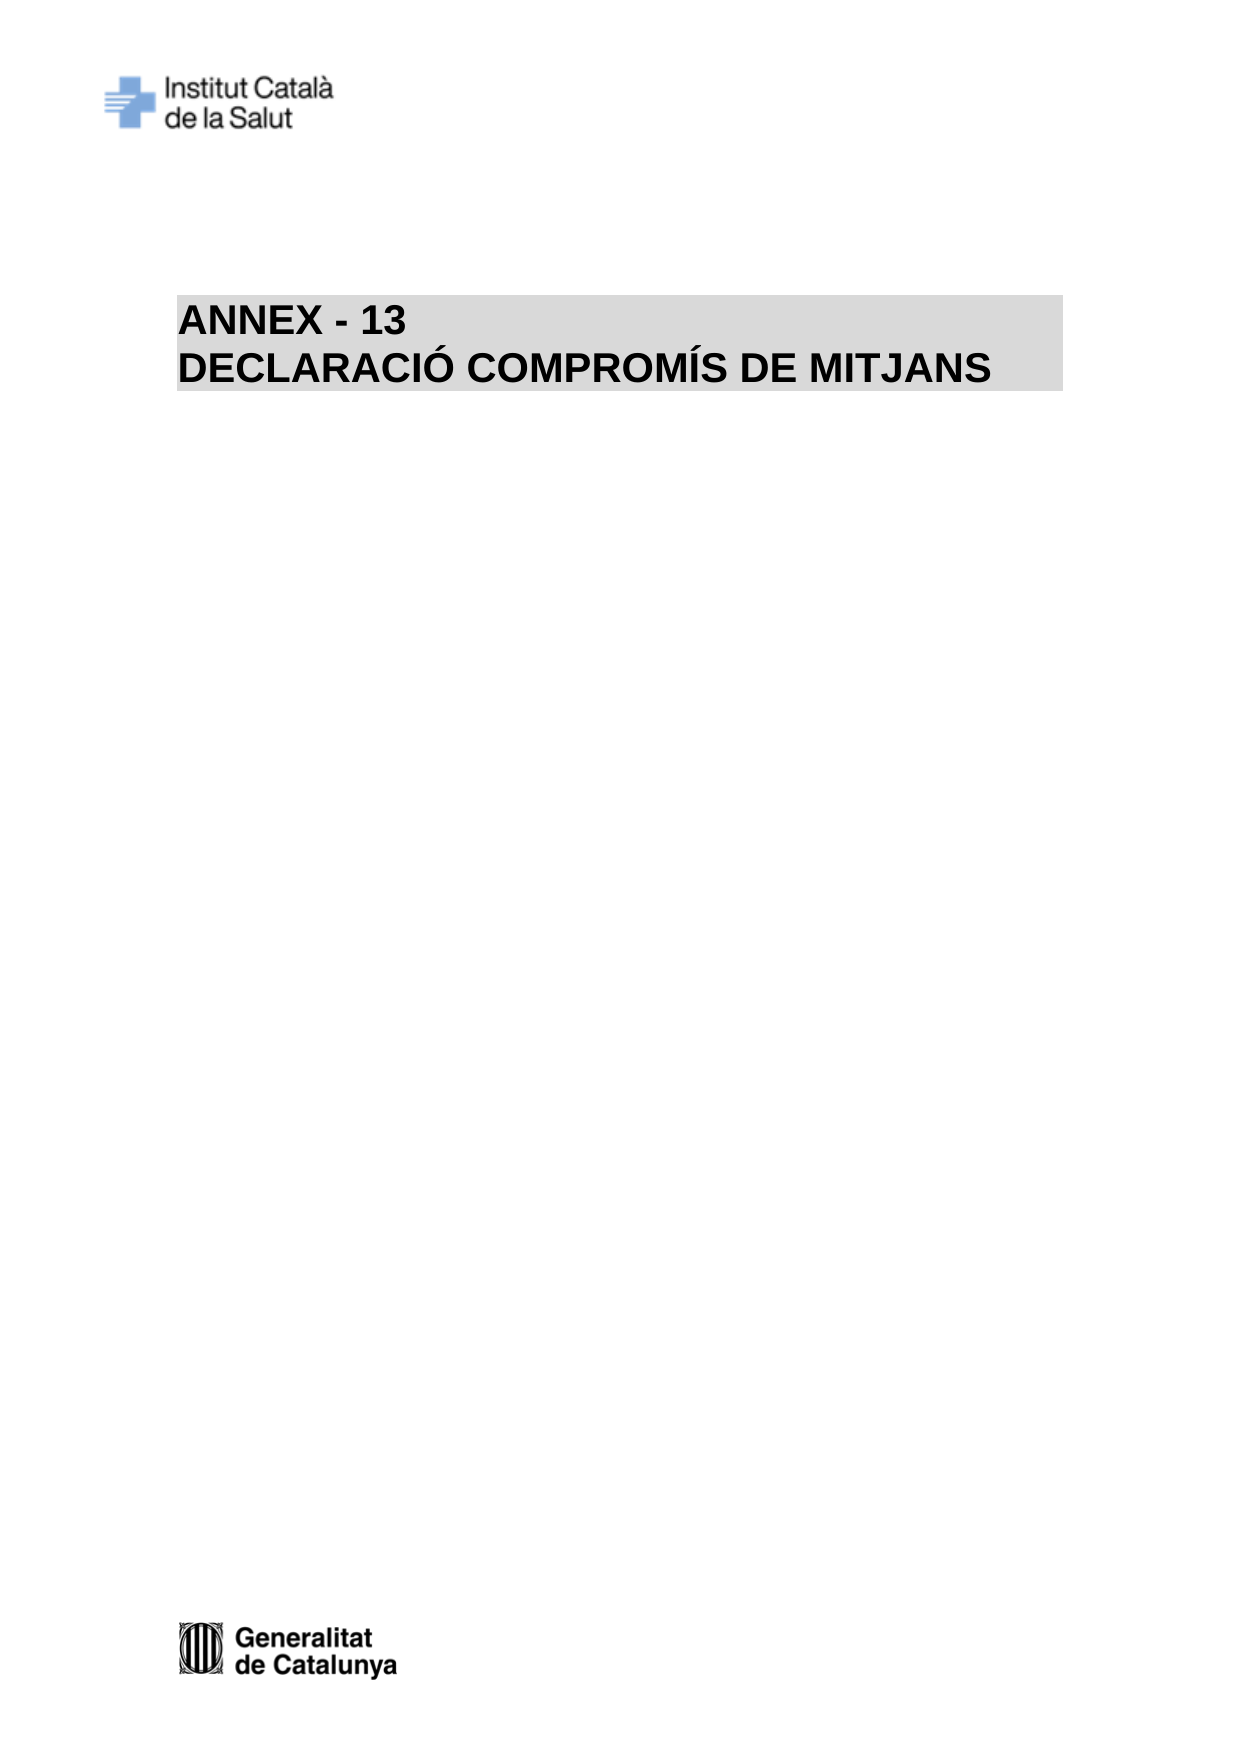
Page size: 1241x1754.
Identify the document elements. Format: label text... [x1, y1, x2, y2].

text ANNEX - 13 [177, 295, 1063, 343]
picture [103, 73, 337, 134]
picture [177, 1620, 399, 1681]
text DECLARACIÓ COMPROMÍS DE MITJANS [177, 343, 1063, 391]
